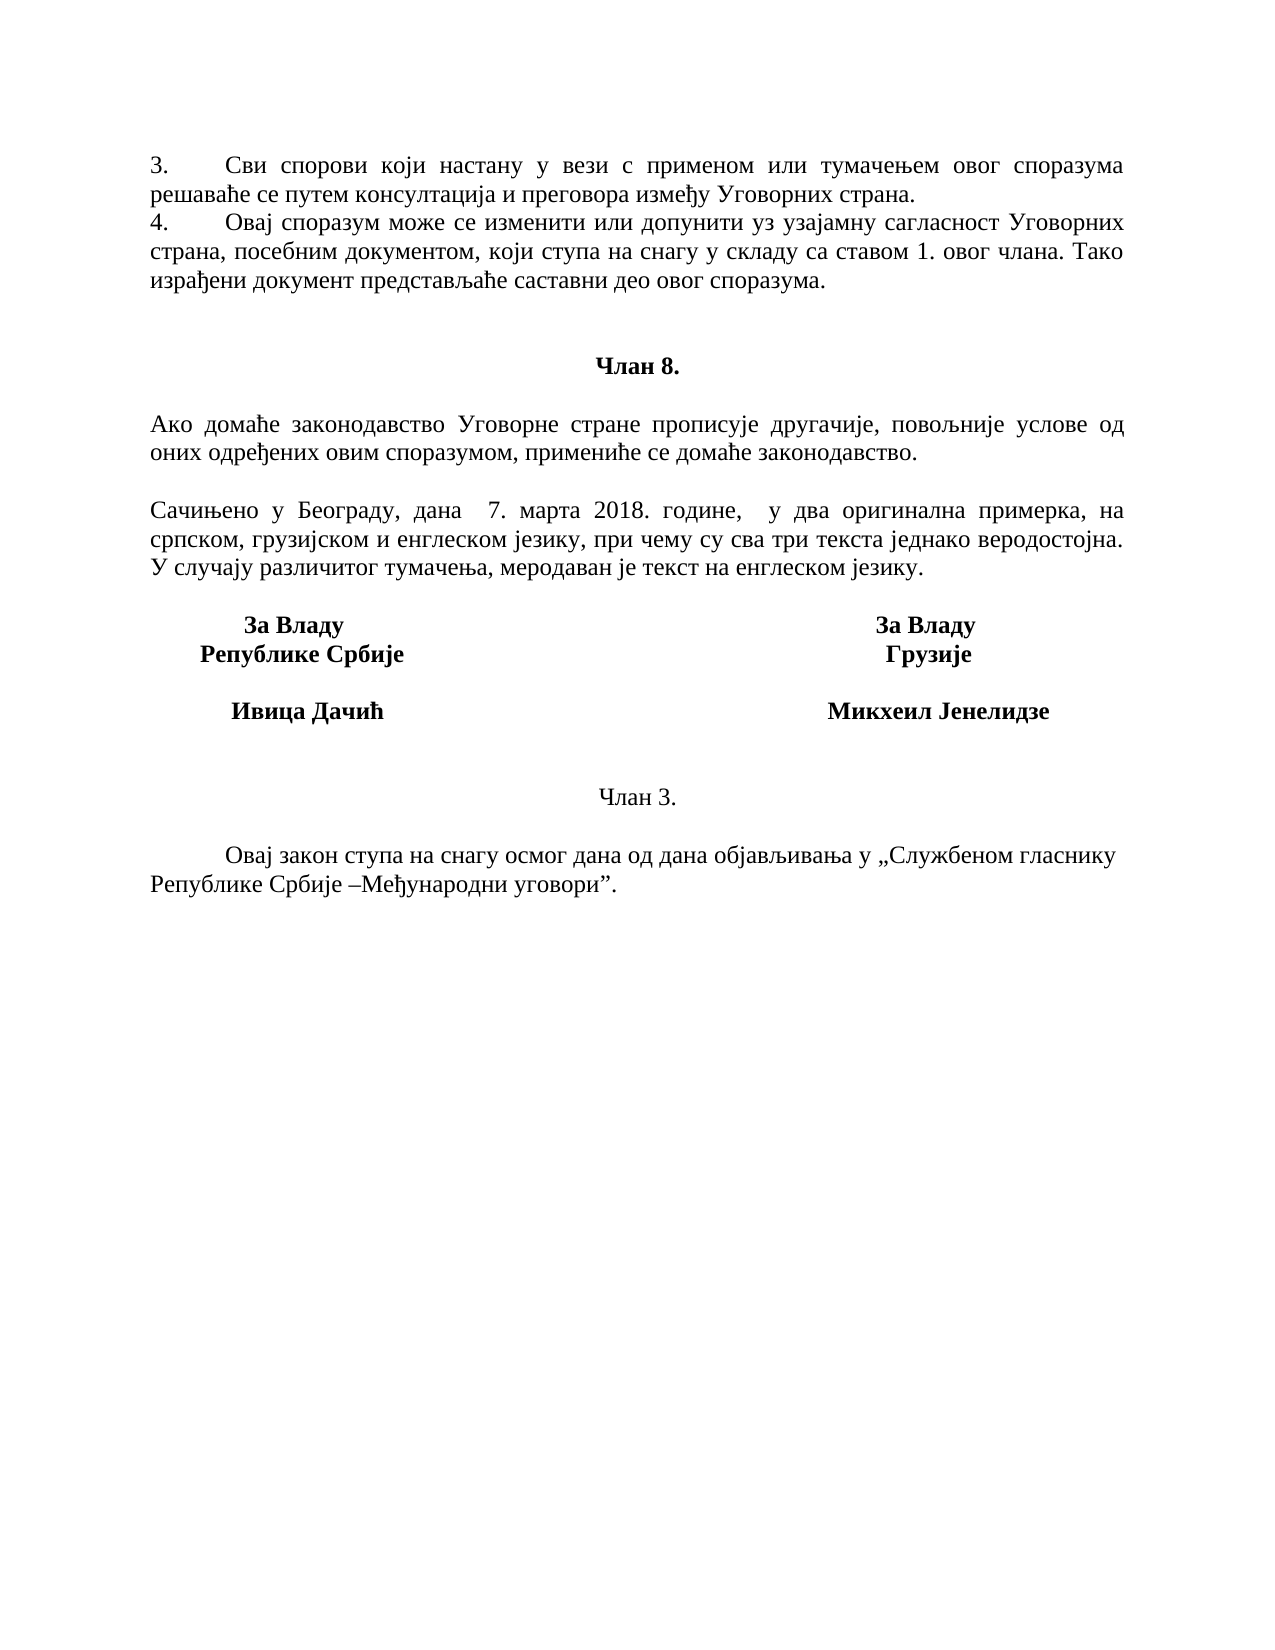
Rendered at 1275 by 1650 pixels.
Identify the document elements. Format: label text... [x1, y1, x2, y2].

text За Владу За Владу [150, 610, 1125, 639]
text Члан 3. [150, 782, 1125, 811]
text 3. Сви спорови који настану у вези с применом или тумачењем овог споразума решаваће се путем консултација и преговора између Уговорних страна. [150, 150, 1125, 207]
text Сачињено у Београду, дана 7. марта 2018. године, у два оригинална примерка, на српском, грузијском и енглеском језику, при чему су сва три текста једнако веродостојна. У случају различитог тумачења, меродаван је текст на енглеском језику. [150, 495, 1125, 581]
text 4. Овај споразум може се изменити или допунити уз узајамну сагласност Уговорних страна, посебним документом, који ступа на снагу у складу са ставом 1. овог члана. Тако израђени документ представљаће саставни део овог споразума. [150, 207, 1125, 294]
text Ако домаће законодавство Уговорне стране прописује другачије, повољније услове од оних одређених овим споразумом, примениће се домаће законодавство. [150, 409, 1125, 466]
text Овај закон ступа на снагу осмог дана од дана објављивања у „Службеном гласнику Републике Србије –Међународни уговори”. [150, 840, 1125, 897]
text Ивица Дачић Микхеил Јенелидзе [150, 696, 1125, 725]
text Републике Србије Грузије [150, 639, 1125, 667]
text Члан 8. [150, 351, 1125, 380]
